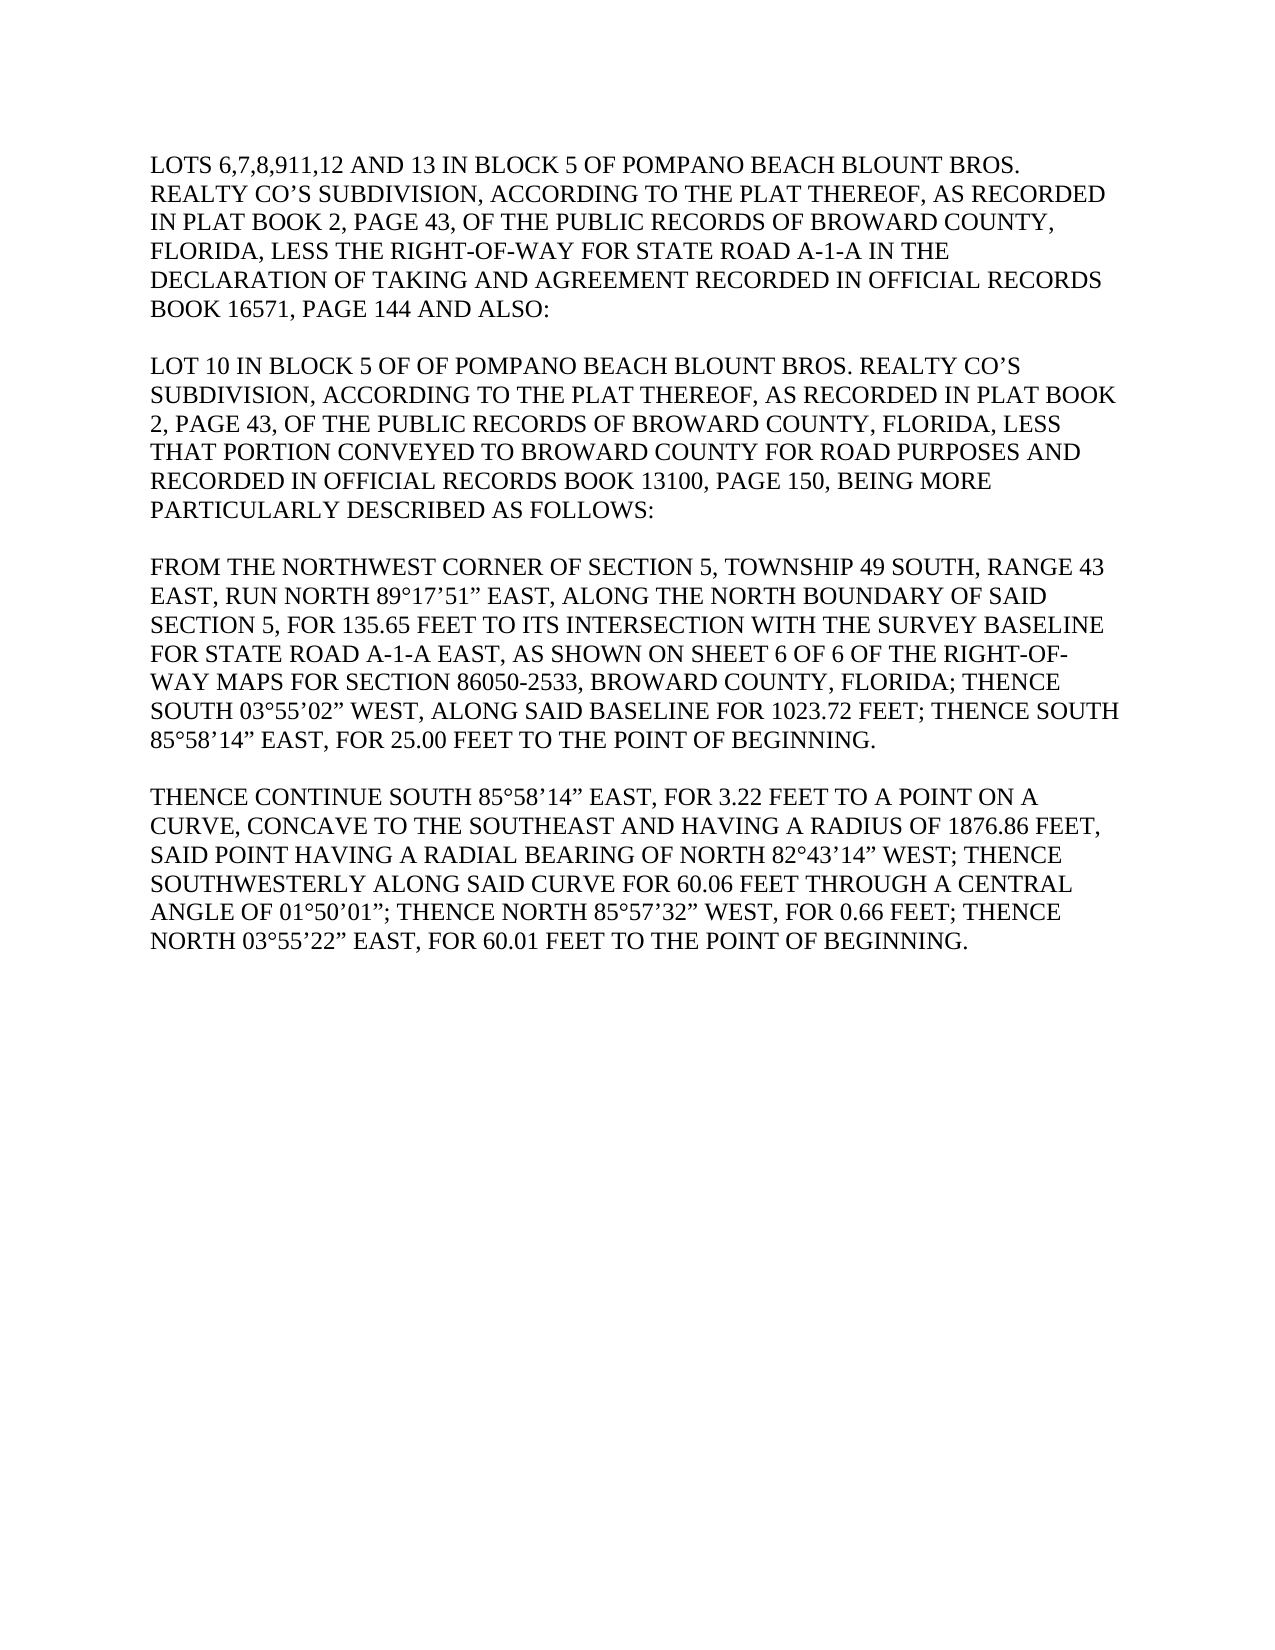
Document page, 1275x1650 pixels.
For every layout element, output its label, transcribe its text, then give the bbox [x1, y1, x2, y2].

text LOTS 6,7,8,911,12 AND 13 IN BLOCK 5 OF POMPANO BEACH BLOUNT BROS. REALTY CO’S SUBDIVISION, ACCORDING TO THE PLAT THEREOF, AS RECORDED IN PLAT BOOK 2, PAGE 43, OF THE PUBLIC RECORDS OF BROWARD COUNTY, FLORIDA, LESS THE RIGHT-OF-WAY FOR STATE ROAD A-1-A IN THE DECLARATION OF TAKING AND AGREEMENT RECORDED IN OFFICIAL RECORDS BOOK 16571, PAGE 144 AND ALSO: [150, 150, 1125, 322]
text LOT 10 IN BLOCK 5 OF OF POMPANO BEACH BLOUNT BROS. REALTY CO’S SUBDIVISION, ACCORDING TO THE PLAT THEREOF, AS RECORDED IN PLAT BOOK 2, PAGE 43, OF THE PUBLIC RECORDS OF BROWARD COUNTY, FLORIDA, LESS THAT PORTION CONVEYED TO BROWARD COUNTY FOR ROAD PURPOSES AND RECORDED IN OFFICIAL RECORDS BOOK 13100, PAGE 150, BEING MORE PARTICULARLY DESCRIBED AS FOLLOWS: [150, 351, 1125, 524]
text FROM THE NORTHWEST CORNER OF SECTION 5, TOWNSHIP 49 SOUTH, RANGE 43 EAST, RUN NORTH 89°17’51” EAST, ALONG THE NORTH BOUNDARY OF SAID SECTION 5, FOR 135.65 FEET TO ITS INTERSECTION WITH THE SURVEY BASELINE FOR STATE ROAD A-1-A EAST, AS SHOWN ON SHEET 6 OF 6 OF THE RIGHT-OF-WAY MAPS FOR SECTION 86050-2533, BROWARD COUNTY, FLORIDA; THENCE SOUTH 03°55’02” WEST, ALONG SAID BASELINE FOR 1023.72 FEET; THENCE SOUTH 85°58’14” EAST, FOR 25.00 FEET TO THE POINT OF BEGINNING. [150, 552, 1125, 754]
text THENCE CONTINUE SOUTH 85°58’14” EAST, FOR 3.22 FEET TO A POINT ON A CURVE, CONCAVE TO THE SOUTHEAST AND HAVING A RADIUS OF 1876.86 FEET, SAID POINT HAVING A RADIAL BEARING OF NORTH 82°43’14” WEST; THENCE SOUTHWESTERLY ALONG SAID CURVE FOR 60.06 FEET THROUGH A CENTRAL ANGLE OF 01°50’01”; THENCE NORTH 85°57’32” WEST, FOR 0.66 FEET; THENCE NORTH 03°55’22” EAST, FOR 60.01 FEET TO THE POINT OF BEGINNING. [150, 782, 1125, 955]
